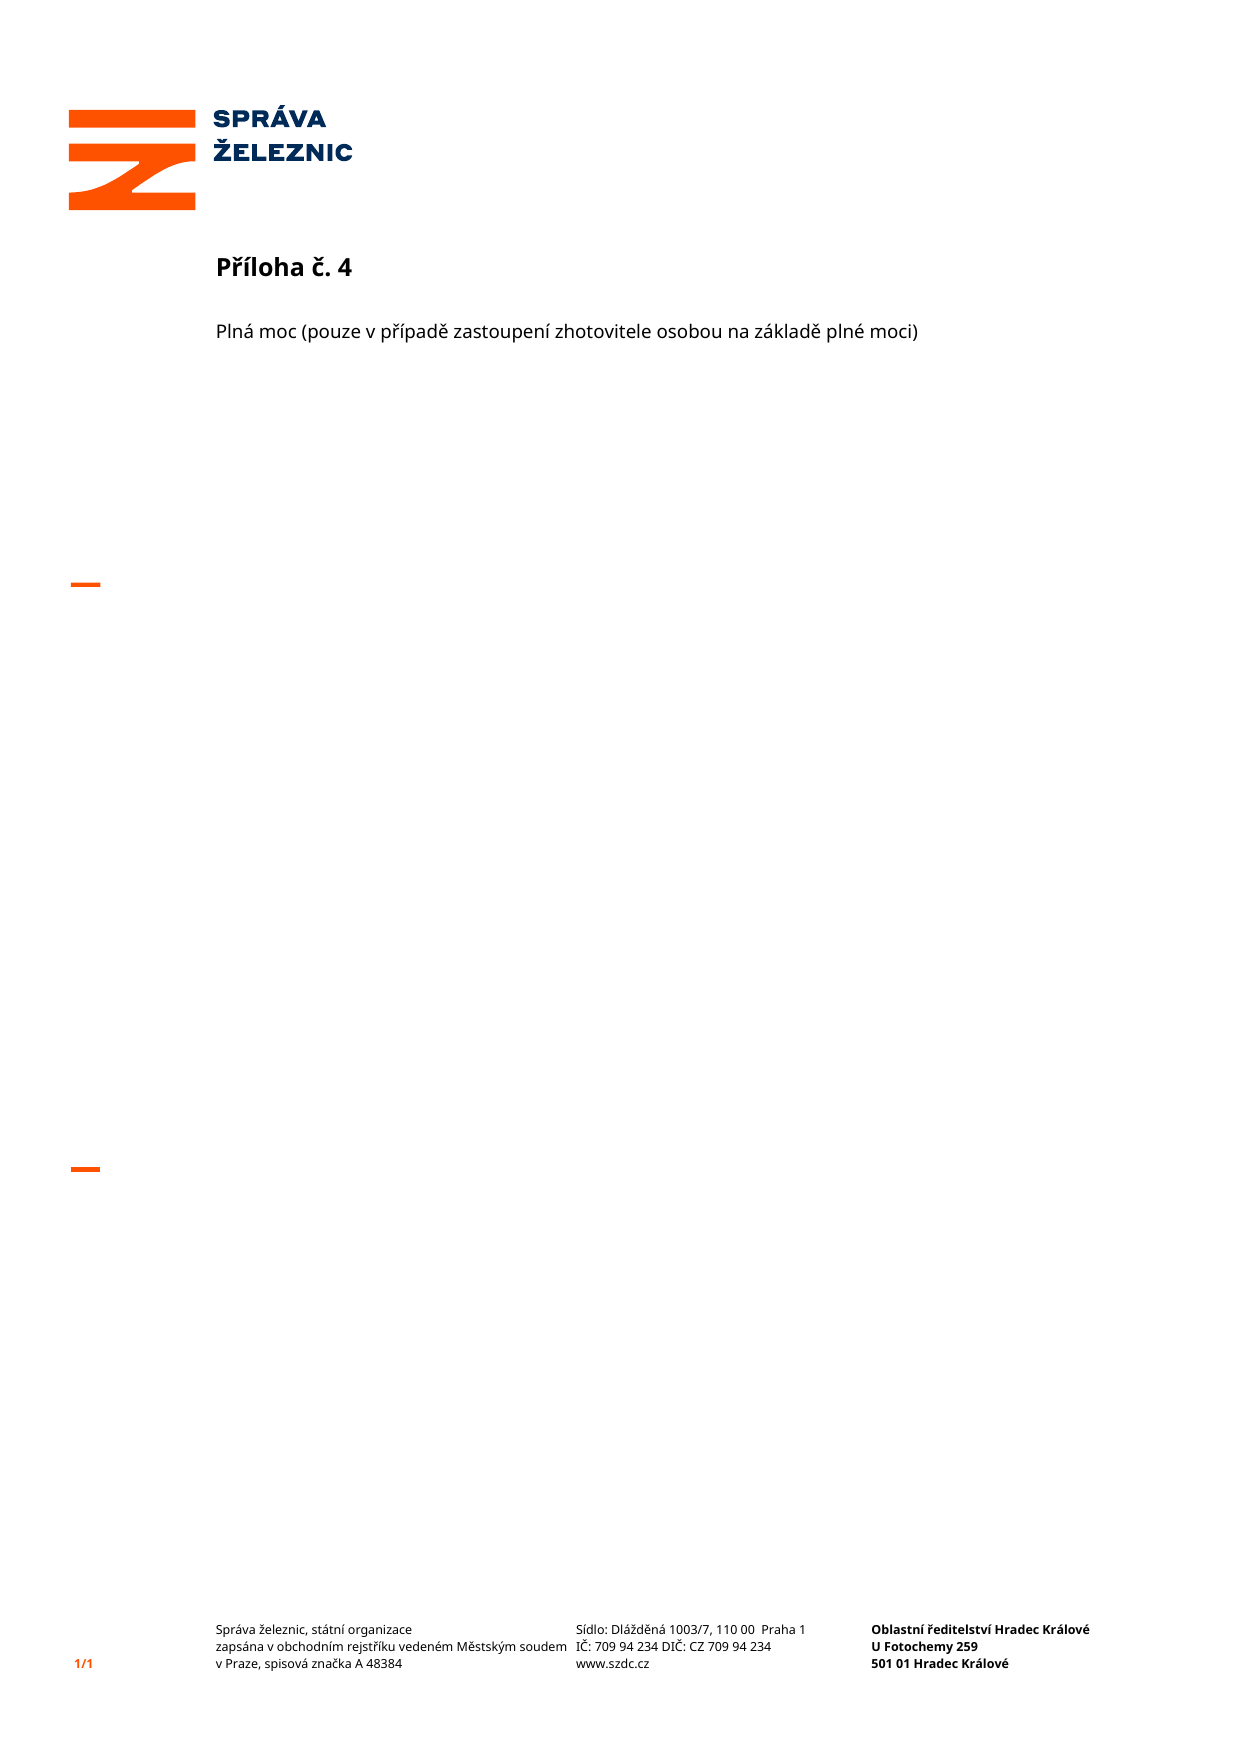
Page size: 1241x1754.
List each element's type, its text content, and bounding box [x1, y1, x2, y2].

text Příloha č. 4 [216, 250, 1122, 284]
text Plná moc (pouze v případě zastoupení zhotovitele osobou na základě plné moci) [216, 318, 1122, 343]
